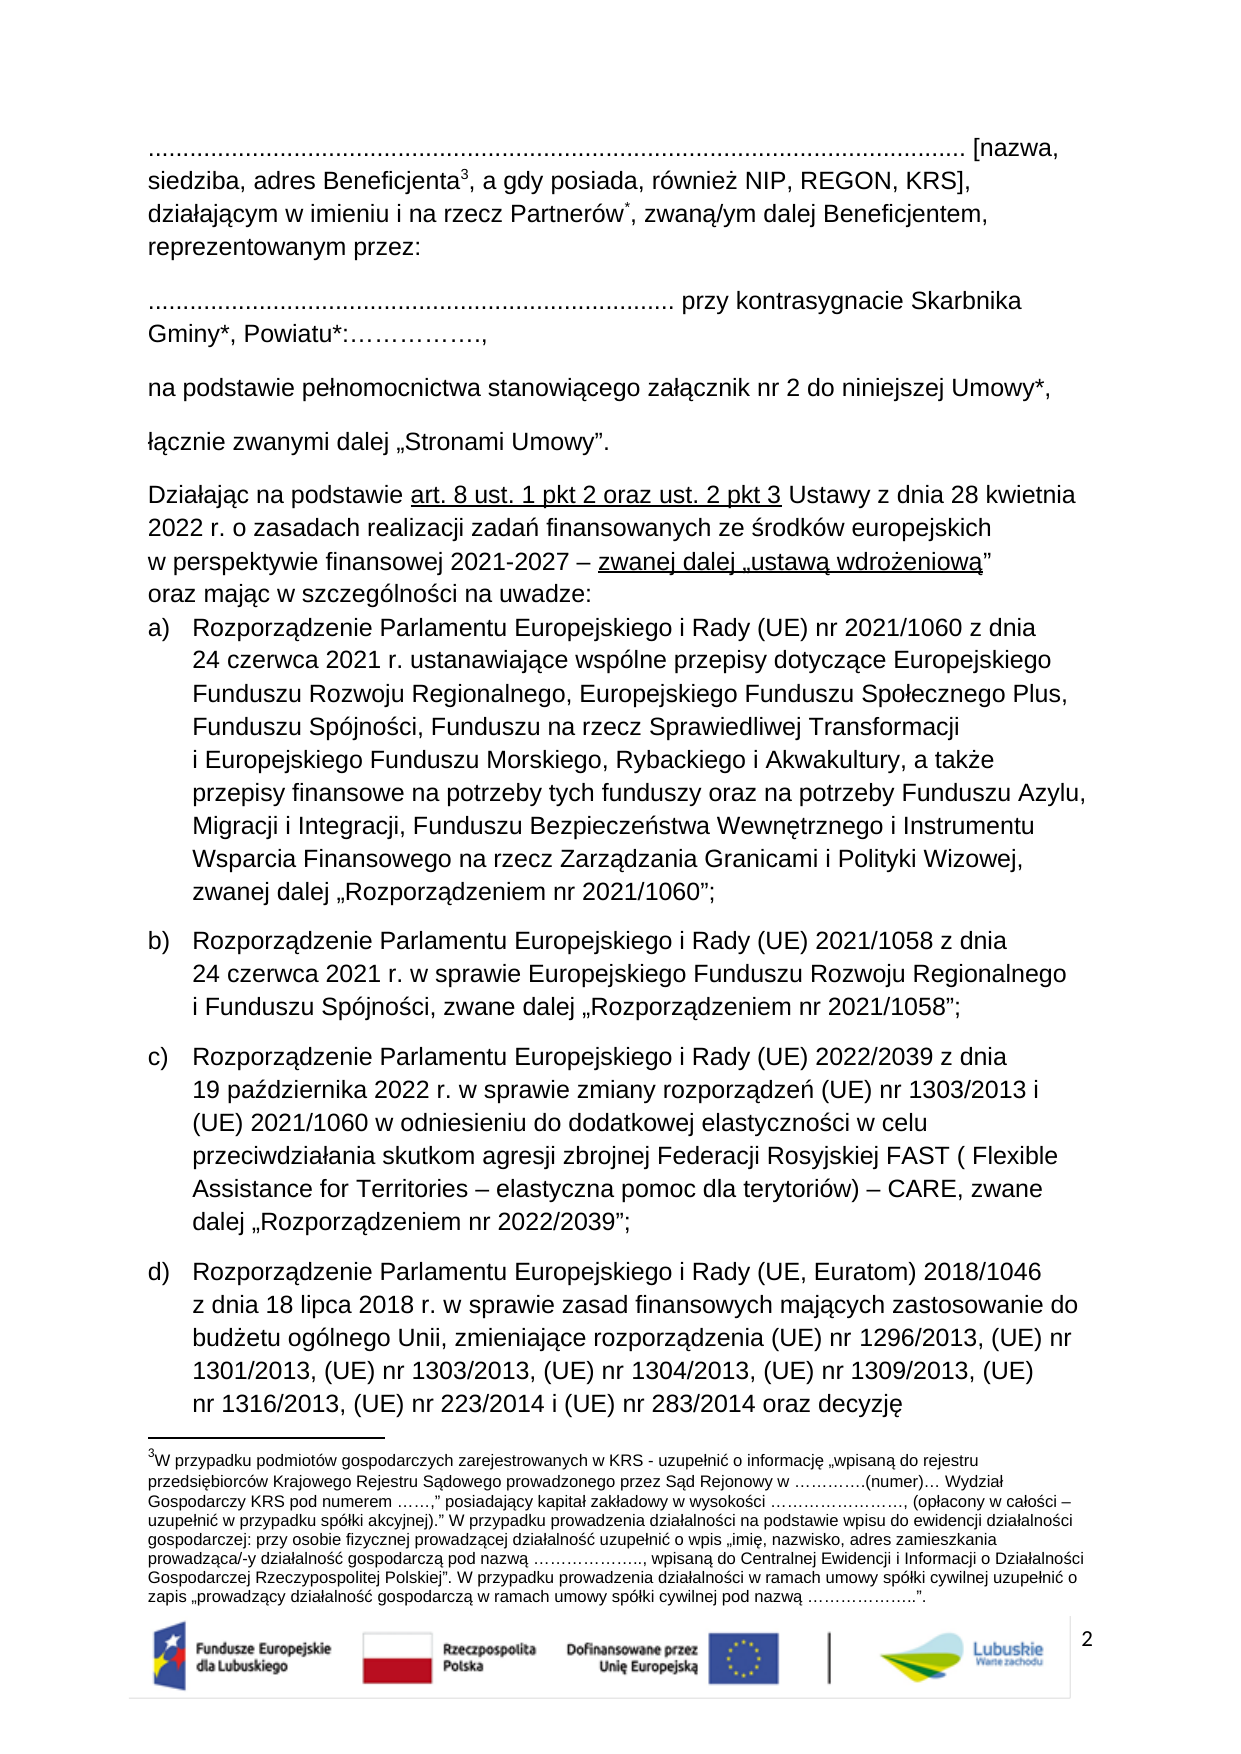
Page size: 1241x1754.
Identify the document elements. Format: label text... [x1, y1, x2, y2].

text na podstawie pełnomocnictwa stanowiącego załącznik nr 2 do niniejszej Umowy*, [148, 373, 1093, 401]
text ...................................................................................................................... [nazwa, siedziba, adres Beneficjenta, a gdy posiada, również NIP, REGON, KRS], działającym w imieniu i na rzecz Partnerów*, zwaną/ym dalej Beneficjentem, reprezentowanym przez: [148, 133, 1093, 261]
picture [128, 1616, 1072, 1700]
list Rozporządzenie Parlamentu Europejskiego i Rady (UE) 2021/1058 z dnia 24 czerwca 2021 r. w sprawie Europejskiego Funduszu Rozwoju Regionalnego i Funduszu Spójności, zwane dalej „Rozporządzeniem nr 2021/1058”; [148, 926, 1093, 1021]
text ............................................................................ przy kontrasygnacie Skarbnika Gminy*, Powiatu*:……………., [148, 286, 1093, 348]
text łącznie zwanymi dalej „Stronami Umowy”. [148, 427, 1093, 455]
text Działając na podstawie art. 8 ust. 1 pkt 2 oraz ust. 2 pkt 3 Ustawy z dnia 28 kwietnia 2022 r. o zasadach realizacji zadań finansowanych ze środków europejskich w perspektywie finansowej 2021-2027 – zwanej dalej „ustawą wdrożeniową” oraz mając w szczególności na uwadze: [148, 480, 1093, 608]
list Rozporządzenie Parlamentu Europejskiego i Rady (UE) 2022/2039 z dnia 19 października 2022 r. w sprawie zmiany rozporządzeń (UE) nr 1303/2013 i (UE) 2021/1060 w odniesieniu do dodatkowej elastyczności w celu przeciwdziałania skutkom agresji zbrojnej Federacji Rosyjskiej FAST ( Flexible Assistance for Territories – elastyczna pomoc dla terytoriów) – CARE, zwane dalej „Rozporządzeniem nr 2022/2039”; [148, 1042, 1093, 1236]
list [148, 1257, 1093, 1418]
list Rozporządzenie Parlamentu Europejskiego i Rady (UE) nr 2021/1060 z dnia 24 czerwca 2021 r. ustanawiające wspólne przepisy dotyczące Europejskiego Funduszu Rozwoju Regionalnego, Europejskiego Funduszu Społecznego Plus, Funduszu Spójności, Funduszu na rzecz Sprawiedliwej Transformacji i Europejskiego Funduszu Morskiego, Rybackiego i Akwakultury, a także przepisy finansowe na potrzeby tych funduszy oraz na potrzeby Funduszu Azylu, Migracji i Integracji, Funduszu Bezpieczeństwa Wewnętrznego i Instrumentu Wsparcia Finansowego na rzecz Zarządzania Granicami i Polityki Wizowej, zwanej dalej „Rozporządzeniem nr 2021/1060”; [148, 612, 1093, 905]
